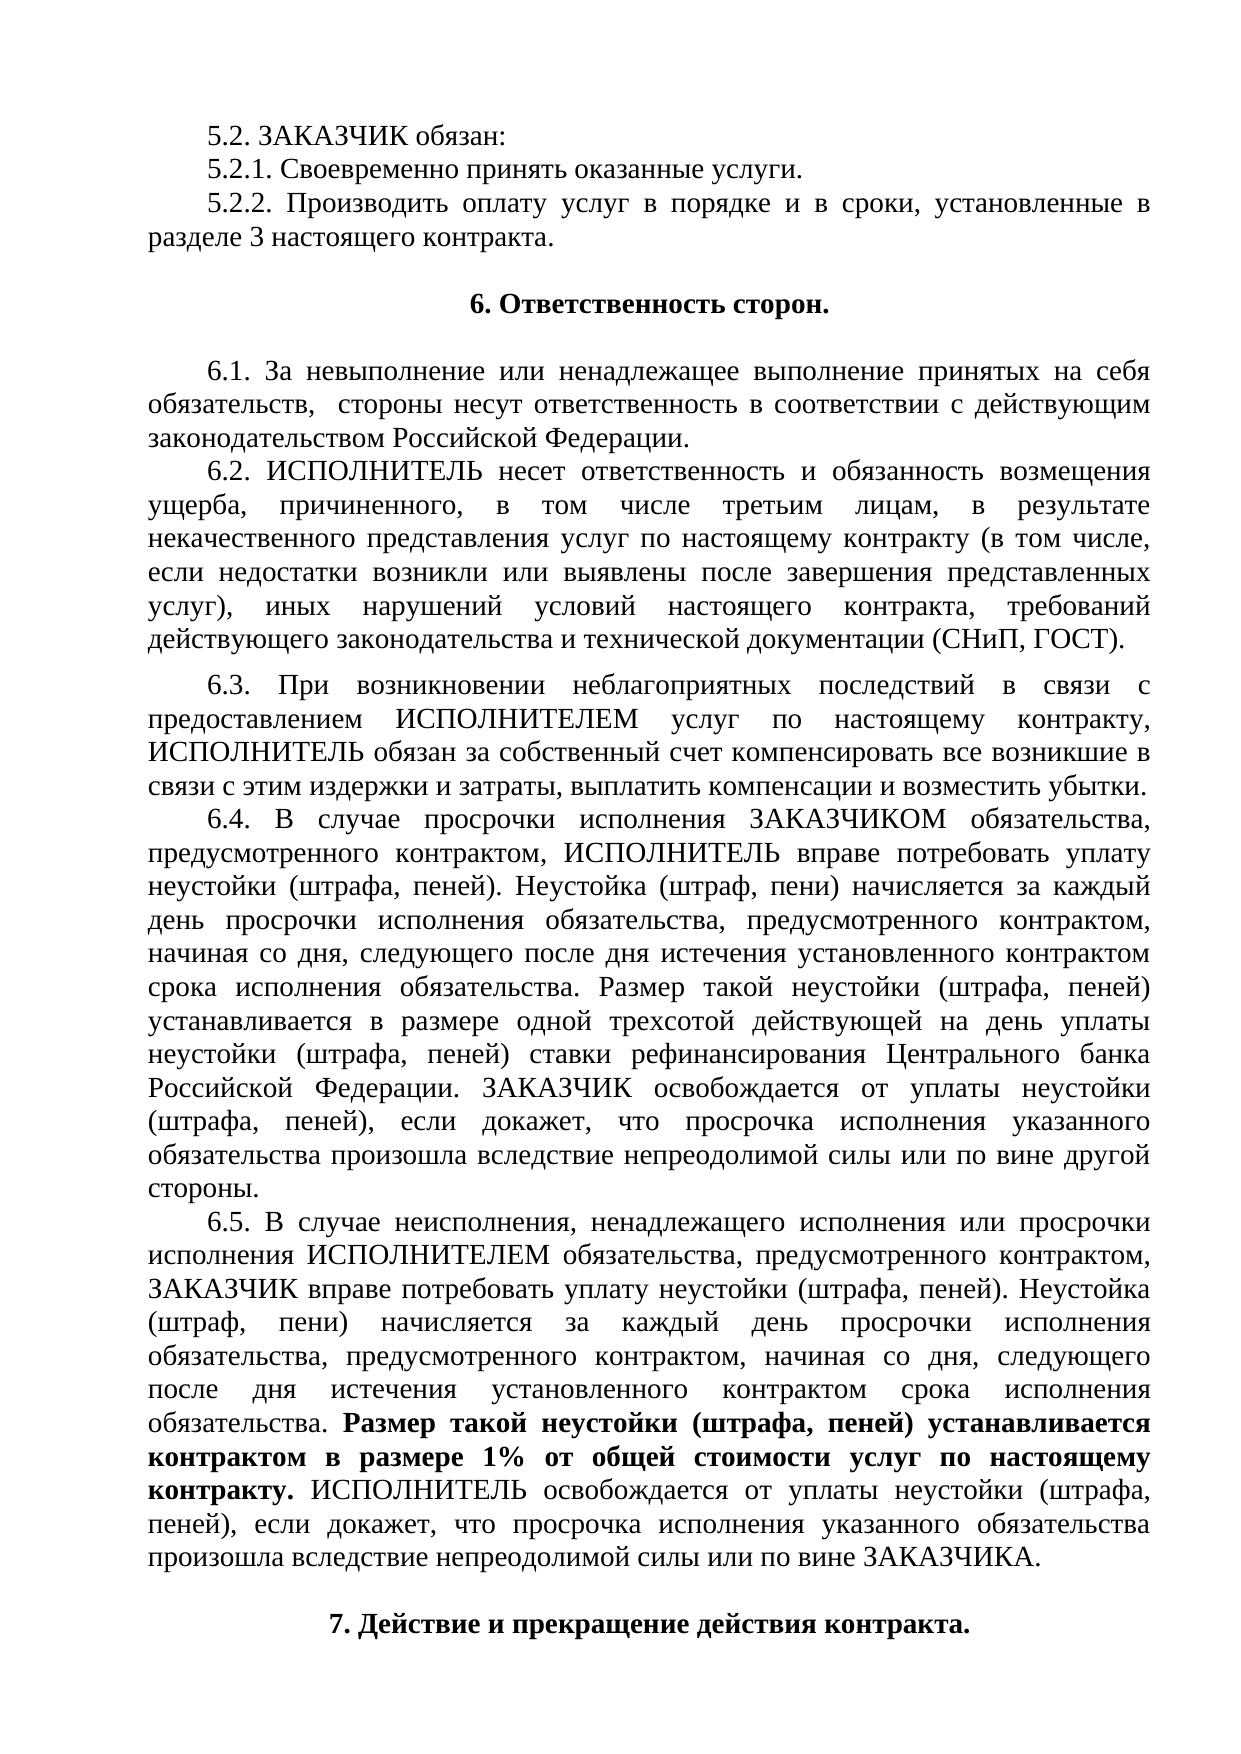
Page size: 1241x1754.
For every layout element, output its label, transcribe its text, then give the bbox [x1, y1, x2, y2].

text 6.1. За невыполнение или ненадлежащее выполнение принятых на себя обязательств, стороны несут ответственность в соответствии с действующим законодательством Российской Федерации. [148, 353, 1152, 453]
text 5.2. ЗАКАЗЧИК обязан: [148, 118, 1152, 152]
text 6.3. При возникновении неблагоприятных последствий в связи с предоставлением ИСПОЛНИТЕЛЕМ услуг по настоящему контракту, ИСПОЛНИТЕЛЬ обязан за собственный счет компенсировать все возникшие в связи с этим издержки и затраты, выплатить компенсации и возместить убытки. [148, 667, 1152, 801]
text 6.4. В случае просрочки исполнения ЗАКАЗЧИКОМ обязательства, предусмотренного контрактом, ИСПОЛНИТЕЛЬ вправе потребовать уплату неустойки (штрафа, пеней). Неустойка (штраф, пени) начисляется за каждый день просрочки исполнения обязательства, предусмотренного контрактом, начиная со дня, следующего после дня истечения установленного контрактом срока исполнения обязательства. Размер такой неустойки (штрафа, пеней) устанавливается в размере одной трехсотой действующей на день уплаты неустойки (штрафа, пеней) ставки рефинансирования Центрального банка Российской Федерации. ЗАКАЗЧИК освобождается от уплаты неустойки (штрафа, пеней), если докажет, что просрочка исполнения указанного обязательства произошла вследствие непреодолимой силы или по вине другой стороны. [148, 801, 1152, 1204]
text 7. Действие и прекращение действия контракта. [148, 1606, 1152, 1640]
text 5.2.2. Производить оплату услуг в порядке и в сроки, установленные в разделе 3 настоящего контракта. [148, 185, 1152, 252]
text 6. Ответственность сторон. [148, 286, 1152, 319]
text 6.2. ИСПОЛНИТЕЛЬ несет ответственность и обязанность возмещения ущерба, причиненного, в том числе третьим лицам, в результате некачественного представления услуг по настоящему контракту (в том числе, если недостатки возникли или выявлены после завершения представленных услуг), иных нарушений условий настоящего контракта, требований действующего законодательства и технической документации (СНиП, ГОСТ). [148, 453, 1152, 655]
text 6.5. В случае неисполнения, ненадлежащего исполнения или просрочки исполнения ИСПОЛНИТЕЛЕМ обязательства, предусмотренного контрактом, ЗАКАЗЧИК вправе потребовать уплату неустойки (штрафа, пеней). Неустойка (штраф, пени) начисляется за каждый день просрочки исполнения обязательства, предусмотренного контрактом, начиная со дня, следующего после дня истечения установленного контрактом срока исполнения обязательства. Размер такой неустойки (штрафа, пеней) устанавливается контрактом в размере 1% от общей стоимости услуг по настоящему контракту. ИСПОЛНИТЕЛЬ освобождается от уплаты неустойки (штрафа, пеней), если докажет, что просрочка исполнения указанного обязательства произошла вследствие непреодолимой силы или по вине ЗАКАЗЧИКА. [148, 1204, 1152, 1573]
text 5.2.1. Своевременно принять оказанные услуги. [148, 152, 1152, 185]
